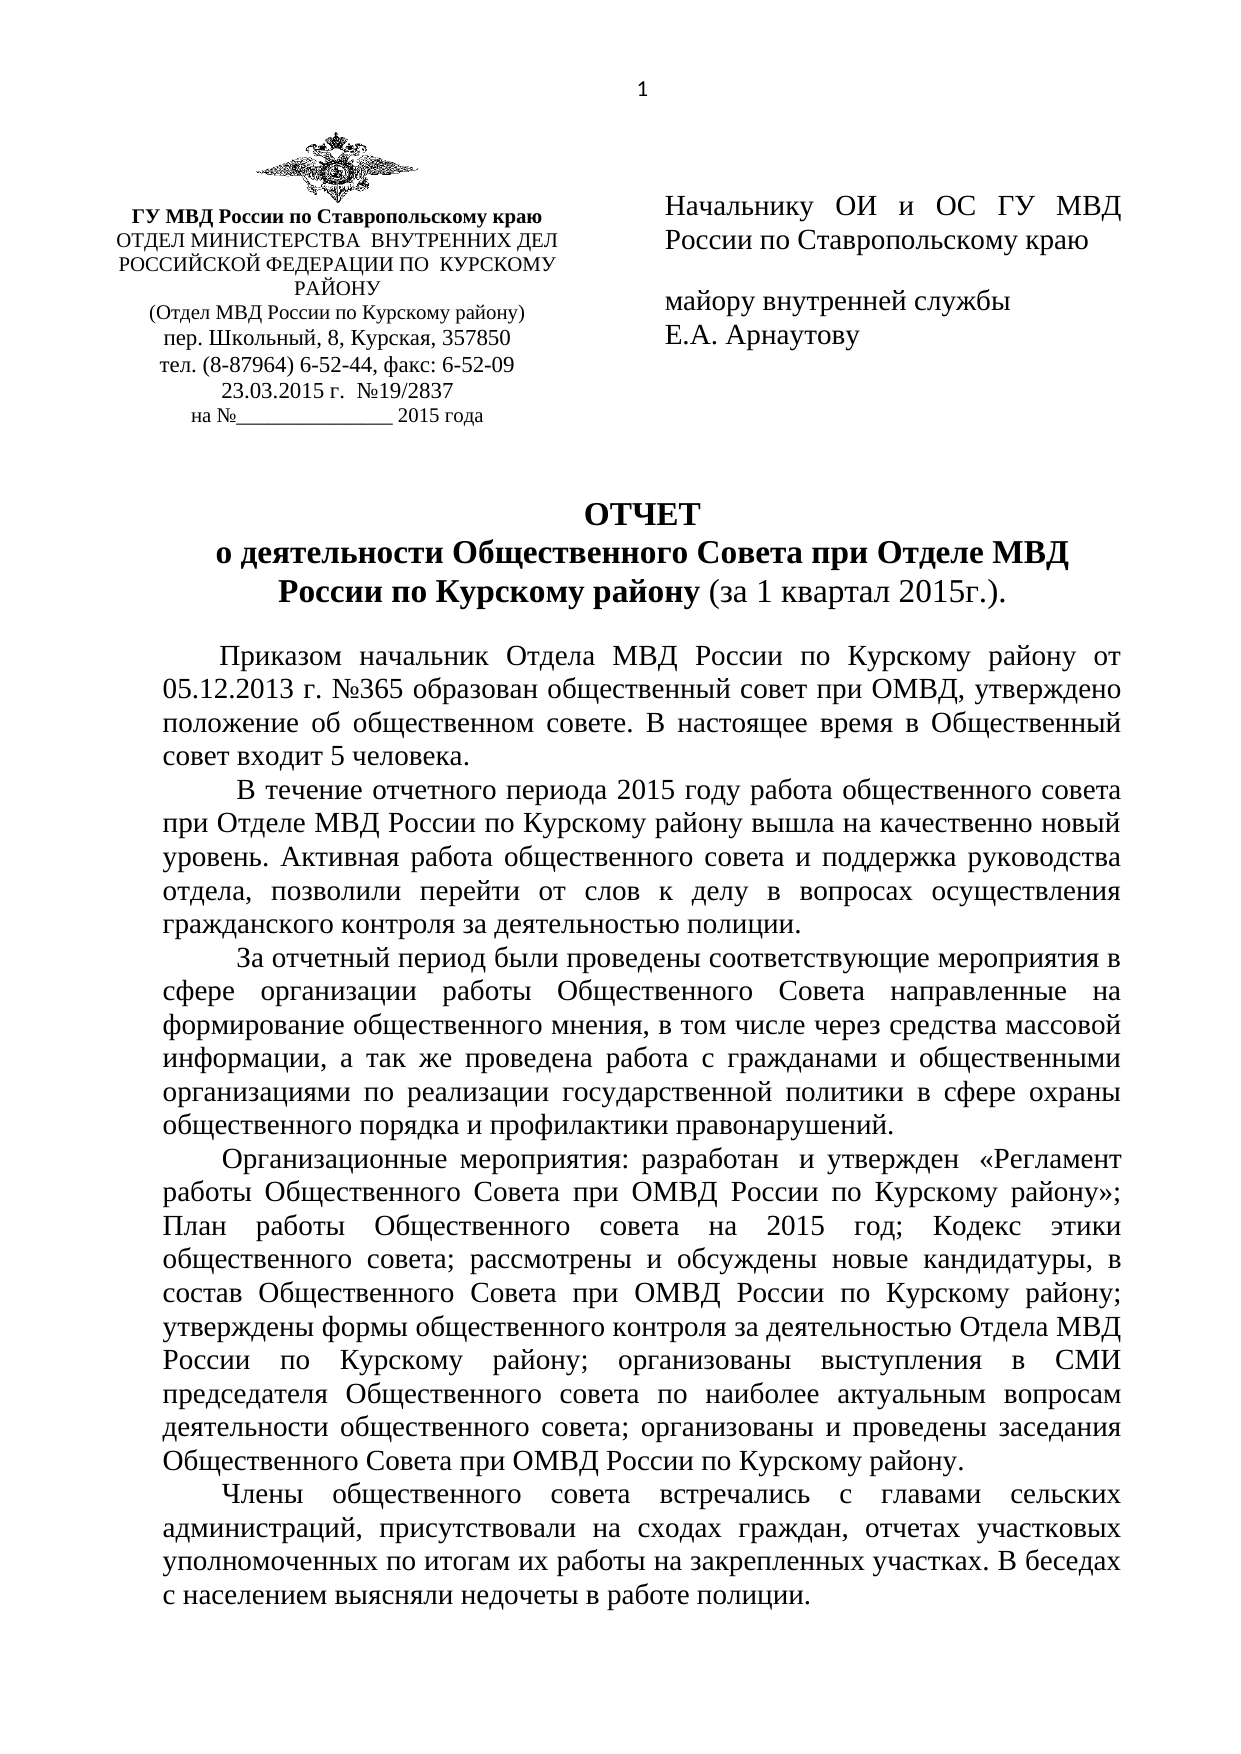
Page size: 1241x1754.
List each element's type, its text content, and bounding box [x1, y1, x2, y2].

text Е.А. Арнаутову [664, 317, 1122, 350]
text Приказом начальник Отдела МВД России по Курскому району от 05.12.2013 г. №365 образован общественный совет при ОМВД, утверждено положение об общественном совете. В настоящее время в Общественный совет входит 5 человека. [162, 638, 1122, 772]
text ОТЧЕТ [162, 494, 1122, 532]
text Начальнику ОИ и ОС ГУ МВД России по Ставропольскому краю [664, 188, 1122, 255]
table_header ГУ МВД России по Ставропольскому краю ОТДЕЛ МИНИСТЕРСТВА ВНУТРЕННИХ ДЕЛ РОССИЙСКОЙ ФЕДЕРАЦИИ ПО КУРСКОМУ РАЙОНУ (Отдел МВД России по Курскому району) пер. Школьный, 8, Курская, 357850 тел. (8-87964) 6-52-44, факс: 6-52-09 23.03.2015 г. №19/2837 на №_______________ 2015 года [102, 132, 572, 476]
text За отчетный период были проведены соответствующие мероприятия в сфере организации работы Общественного Совета направленные на формирование общественного мнения, в том числе через средства массовой информации, а так же проведена работа с гражданами и общественными организациями по реализации государственной политики в сфере охраны общественного порядка и профилактики правонарушений. [162, 940, 1122, 1141]
text майору внутренней службы [664, 283, 1122, 317]
text Члены общественного совета встречались с главами сельских администраций, присутствовали на сходах граждан, отчетах участковых уполномоченных по итогам их работы на закрепленных участках. В беседах с населением выясняли недочеты в работе полиции. [162, 1476, 1122, 1611]
text о деятельности Общественного Совета при Отделе МВД России по Курскому району (за 1 квартал 2015г.). [162, 532, 1122, 609]
text В течение отчетного периода 2015 году работа общественного совета при Отделе МВД России по Курскому району вышла на качественно новый уровень. Активная работа общественного совета и поддержка руководства отдела, позволили перейти от слов к делу в вопросах осуществления гражданского контроля за деятельностью полиции. [162, 772, 1122, 940]
text Организационные мероприятия: разработан и утвержден «Регламент работы Общественного Совета при ОМВД России по Курскому району»; План работы Общественного совета на 2015 год; Кодекс этики общественного совета; рассмотрены и обсуждены новые кандидатуры, в состав Общественного Совета при ОМВД России по Курскому району; утверждены формы общественного контроля за деятельностью Отдела МВД России по Курскому району; организованы выступления в СМИ председателя Общественного совета по наиболее актуальным вопросам деятельности общественного совета; организованы и проведены заседания Общественного Совета при ОМВД России по Курскому району. [162, 1141, 1122, 1476]
picture [252, 131, 422, 204]
